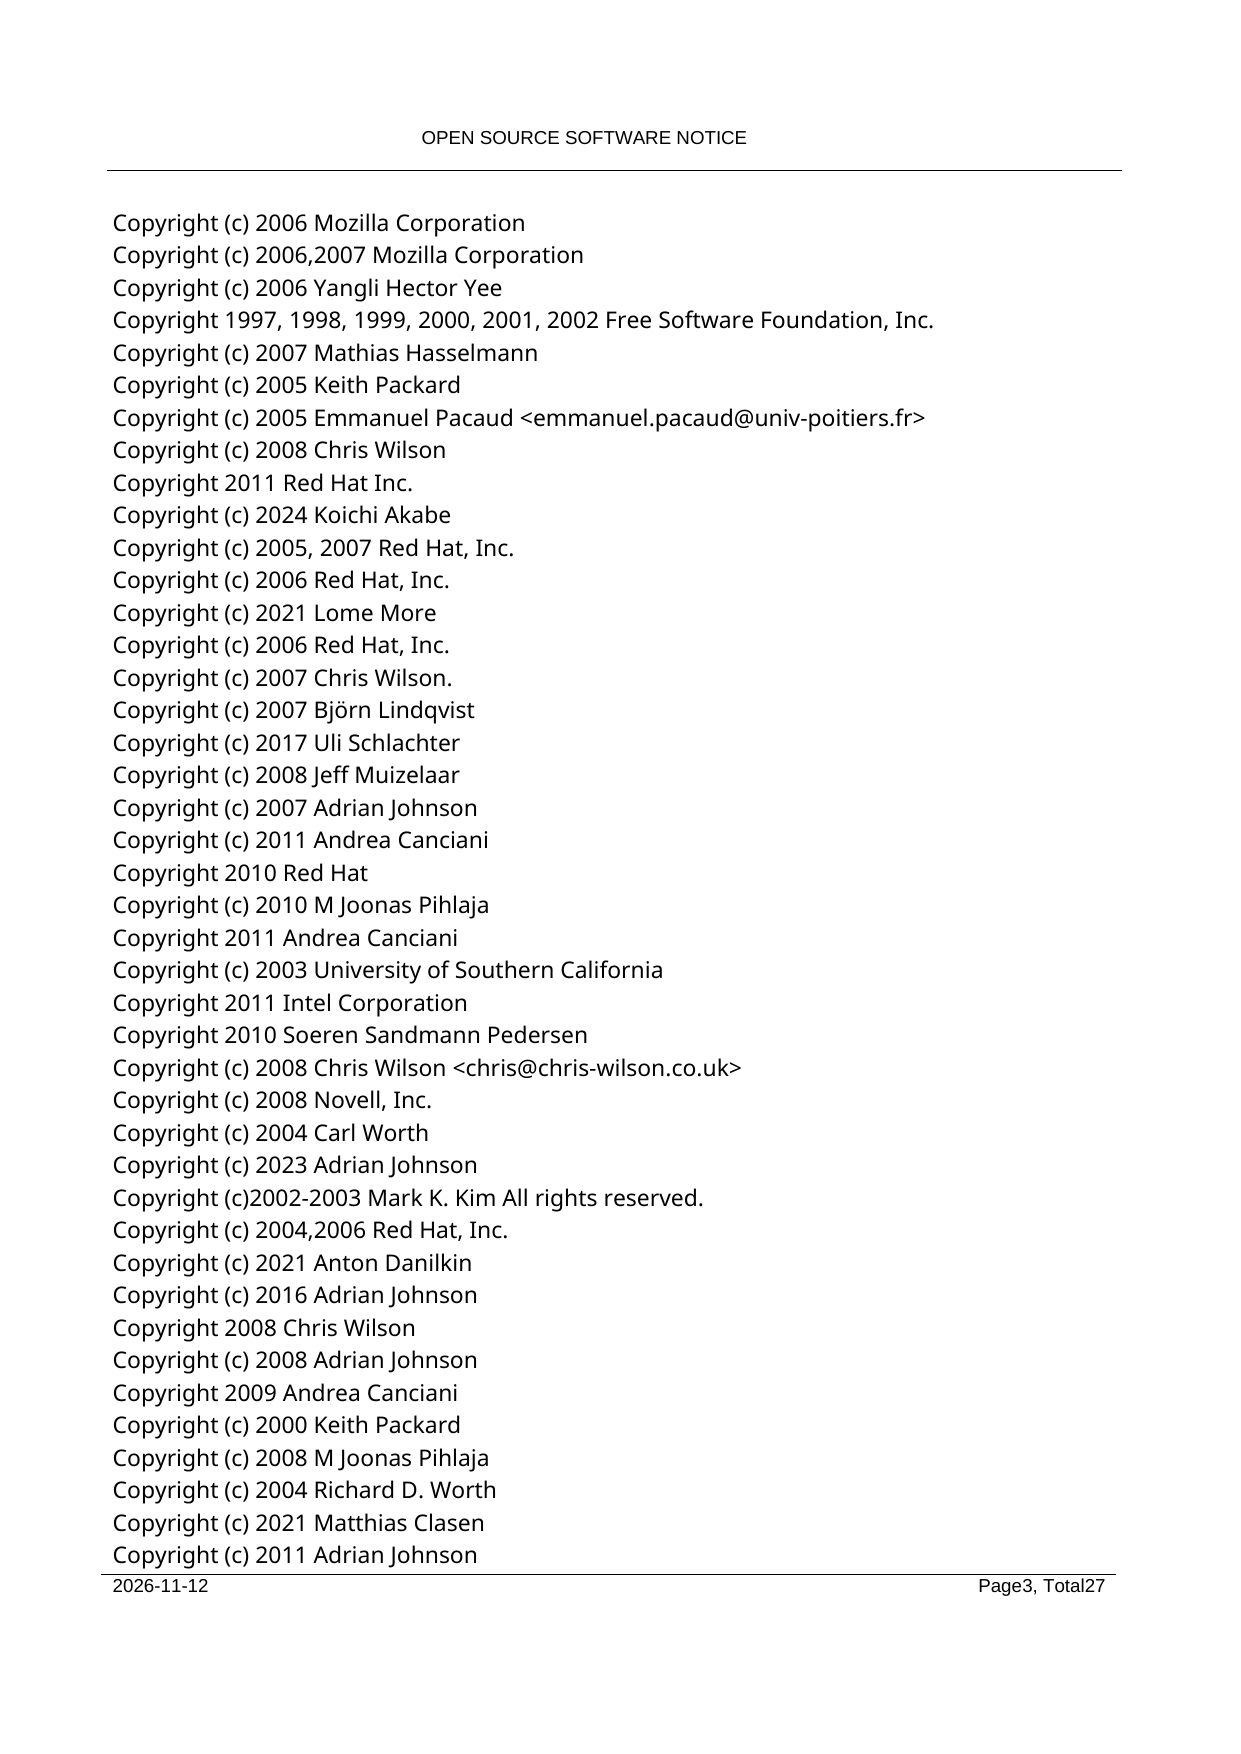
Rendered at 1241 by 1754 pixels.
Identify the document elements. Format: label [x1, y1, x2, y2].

text [112, 206, 1128, 1571]
